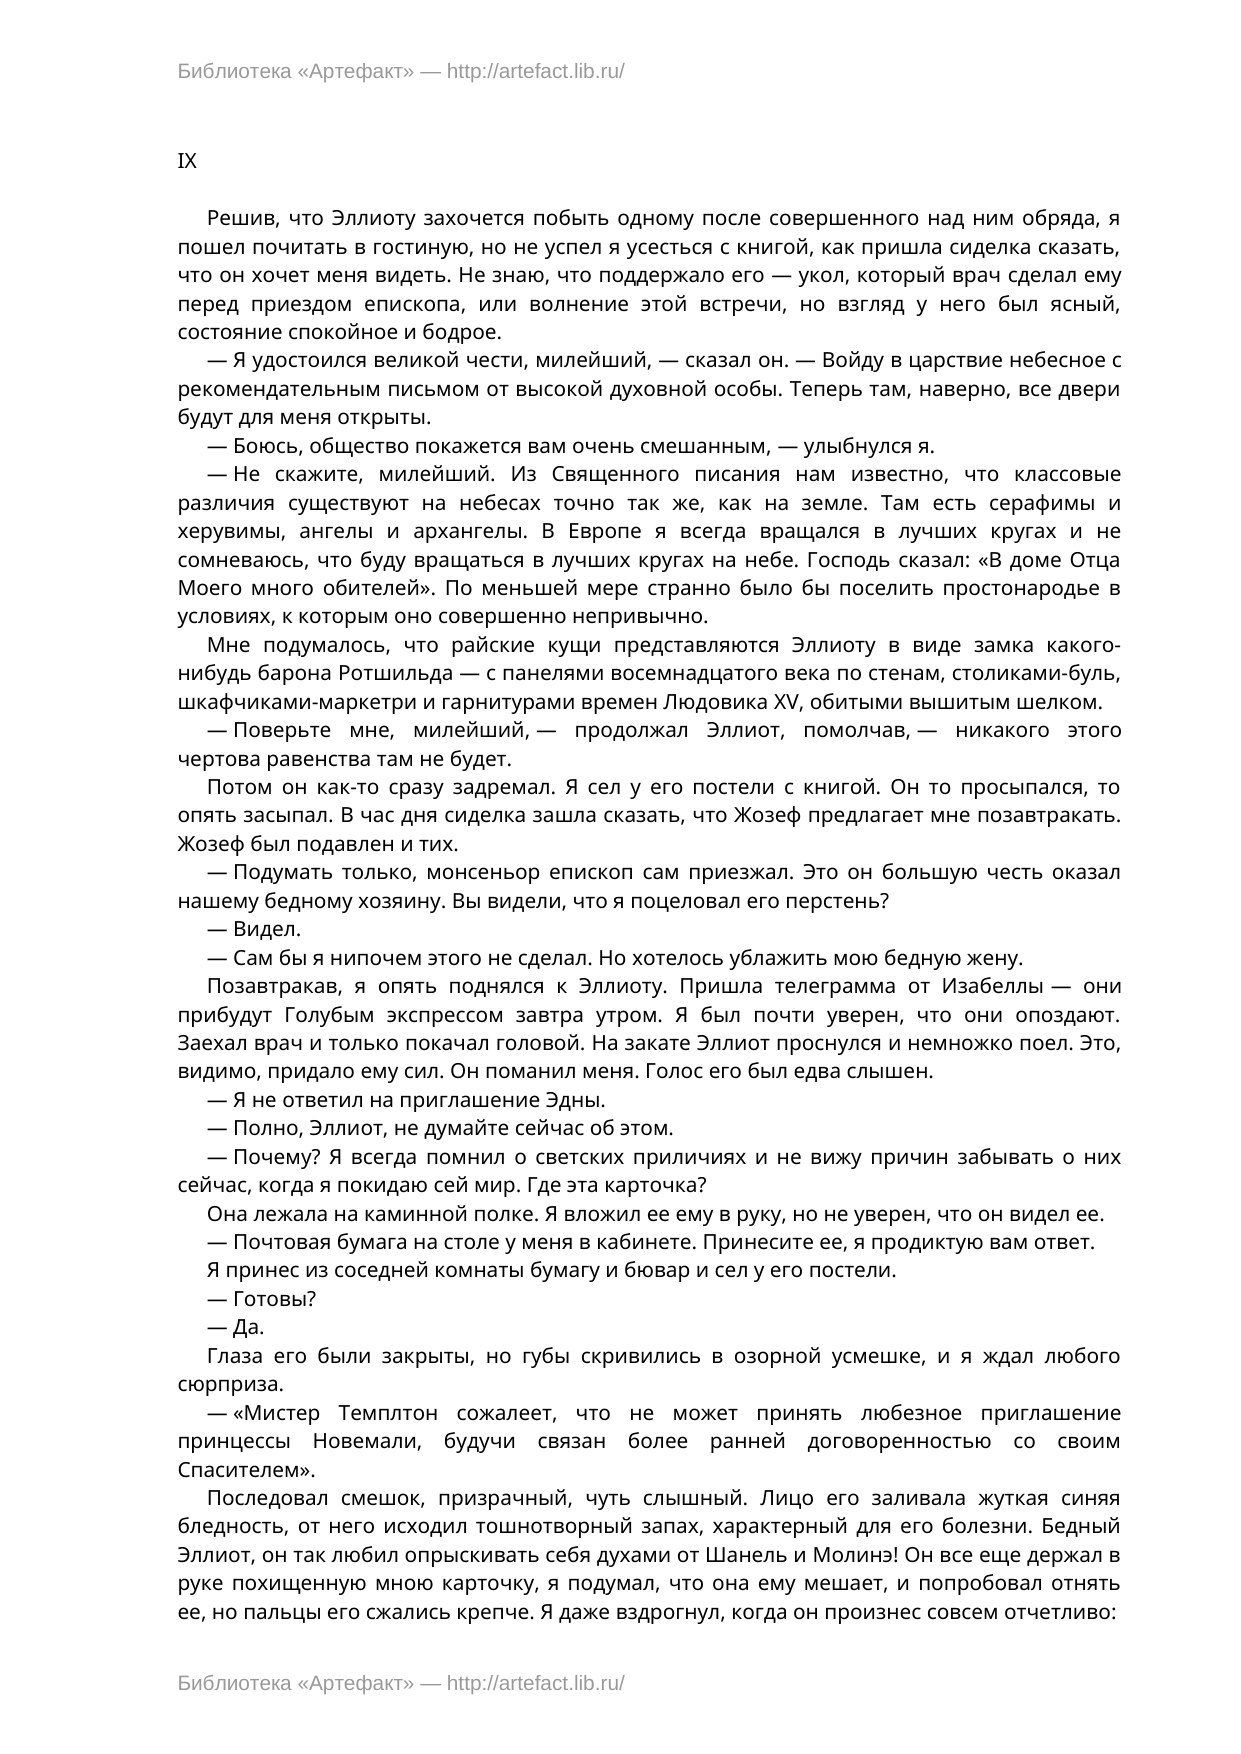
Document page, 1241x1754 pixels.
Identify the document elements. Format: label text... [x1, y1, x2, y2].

text — Боюсь, общество покажется вам очень смешанным, — улыбнулся я. [177, 431, 1122, 459]
text Последовал смешок, призрачный, чуть слышный. Лицо его заливала жуткая синяя бледность, от него исходил тошнотворный запах, характерный для его болезни. Бедный Эллиот, он так любил опрыскивать себя духами от Шанель и Молинэ! Он все еще держал в руке похищенную мною карточку, я подумал, что она ему мешает, и попробовал отнять ее, но пальцы его сжались крепче. Я даже вздрогнул, когда он произнес совсем отчетливо: [177, 1483, 1122, 1625]
text — Не скажите, милейший. Из Священного писания нам известно, что классовые различия существуют на небесах точно так же, как на земле. Там есть серафимы и херувимы, ангелы и архангелы. В Европе я всегда вращался в лучших кругах и не сомневаюсь, что буду вращаться в лучших кругах на небе. Господь сказал: «В доме Отца Моего много обителей». По меньшей мере странно было бы поселить простонародье в условиях, к которым оно совершенно непривычно. [177, 459, 1122, 630]
text — Почтовая бумага на столе у меня в кабинете. Принесите ее, я продиктую вам ответ. [177, 1227, 1122, 1256]
text — Поверьте мне, милейший, — продолжал Эллиот, помолчав, — никакого этого чертова равенства там не будет. [177, 715, 1122, 772]
text — Сам бы я нипочем этого не сделал. Но хотелось ублажить мою бедную жену. [177, 943, 1122, 971]
text Позавтракав, я опять поднялся к Эллиоту. Пришла телеграмма от Изабеллы — они прибудут Голубым экспрессом завтра утром. Я был почти уверен, что они опоздают. Заехал врач и только покачал головой. На закате Эллиот проснулся и немножко поел. Это, видимо, придало ему сил. Он поманил меня. Голос его был едва слышен. [177, 971, 1122, 1085]
subtitle IX [177, 147, 1122, 175]
text Я принес из соседней комнаты бумагу и бювар и сел у его постели. [177, 1256, 1122, 1284]
text — Подумать только, монсеньор епископ сам приезжал. Это он большую честь оказал нашему бедному хозяину. Вы видели, что я поцеловал его перстень? [177, 857, 1122, 914]
text Она лежала на каминной полке. Я вложил ее ему в руку, но не уверен, что он видел ее. [177, 1199, 1122, 1227]
text — Готовы? [177, 1284, 1122, 1312]
text Глаза его были закрыты, но губы скривились в озорной усмешке, и я ждал любого сюрприза. [177, 1341, 1122, 1398]
text Потом он как-то сразу задремал. Я сел у его постели с книгой. Он то просыпался, то опять засыпал. В час дня сиделка зашла сказать, что Жозеф предлагает мне позавтракать. Жозеф был подавлен и тих. [177, 772, 1122, 857]
text Мне подумалось, что райские кущи представляются Эллиоту в виде замка какого-нибудь барона Ротшильда — с панелями восемнадцатого века по стенам, столиками-буль, шкафчиками-маркетри и гарнитурами времен Людовика XV, обитыми вышитым шелком. [177, 630, 1122, 715]
text Решив, что Эллиоту захочется побыть одному после совершенного над ним обряда, я пошел почитать в гостиную, но не успел я усесться с книгой, как пришла сиделка сказать, что он хочет меня видеть. Не знаю, что поддержало его — укол, который врач сделал ему перед приездом епископа, или волнение этой встречи, но взгляд у него был ясный, состояние спокойное и бодрое. [177, 203, 1122, 346]
text — Да. [177, 1312, 1122, 1341]
text — Полно, Эллиот, не думайте сейчас об этом. [177, 1113, 1122, 1142]
text — Почему? Я всегда помнил о светских приличиях и не вижу причин забывать о них сейчас, когда я покидаю сей мир. Где эта карточка? [177, 1142, 1122, 1199]
text — Я удостоился великой чести, милейший, — сказал он. — Войду в царствие небесное с рекомендательным письмом от высокой духовной особы. Теперь там, наверно, все двери будут для меня открыты. [177, 346, 1122, 431]
text — Видел. [177, 914, 1122, 943]
text — Я не ответил на приглашение Эдны. [177, 1085, 1122, 1113]
text — «Мистер Темплтон сожалеет, что не может принять любезное приглашение принцессы Новемали, будучи связан более ранней договоренностью со своим Спасителем». [177, 1398, 1122, 1483]
